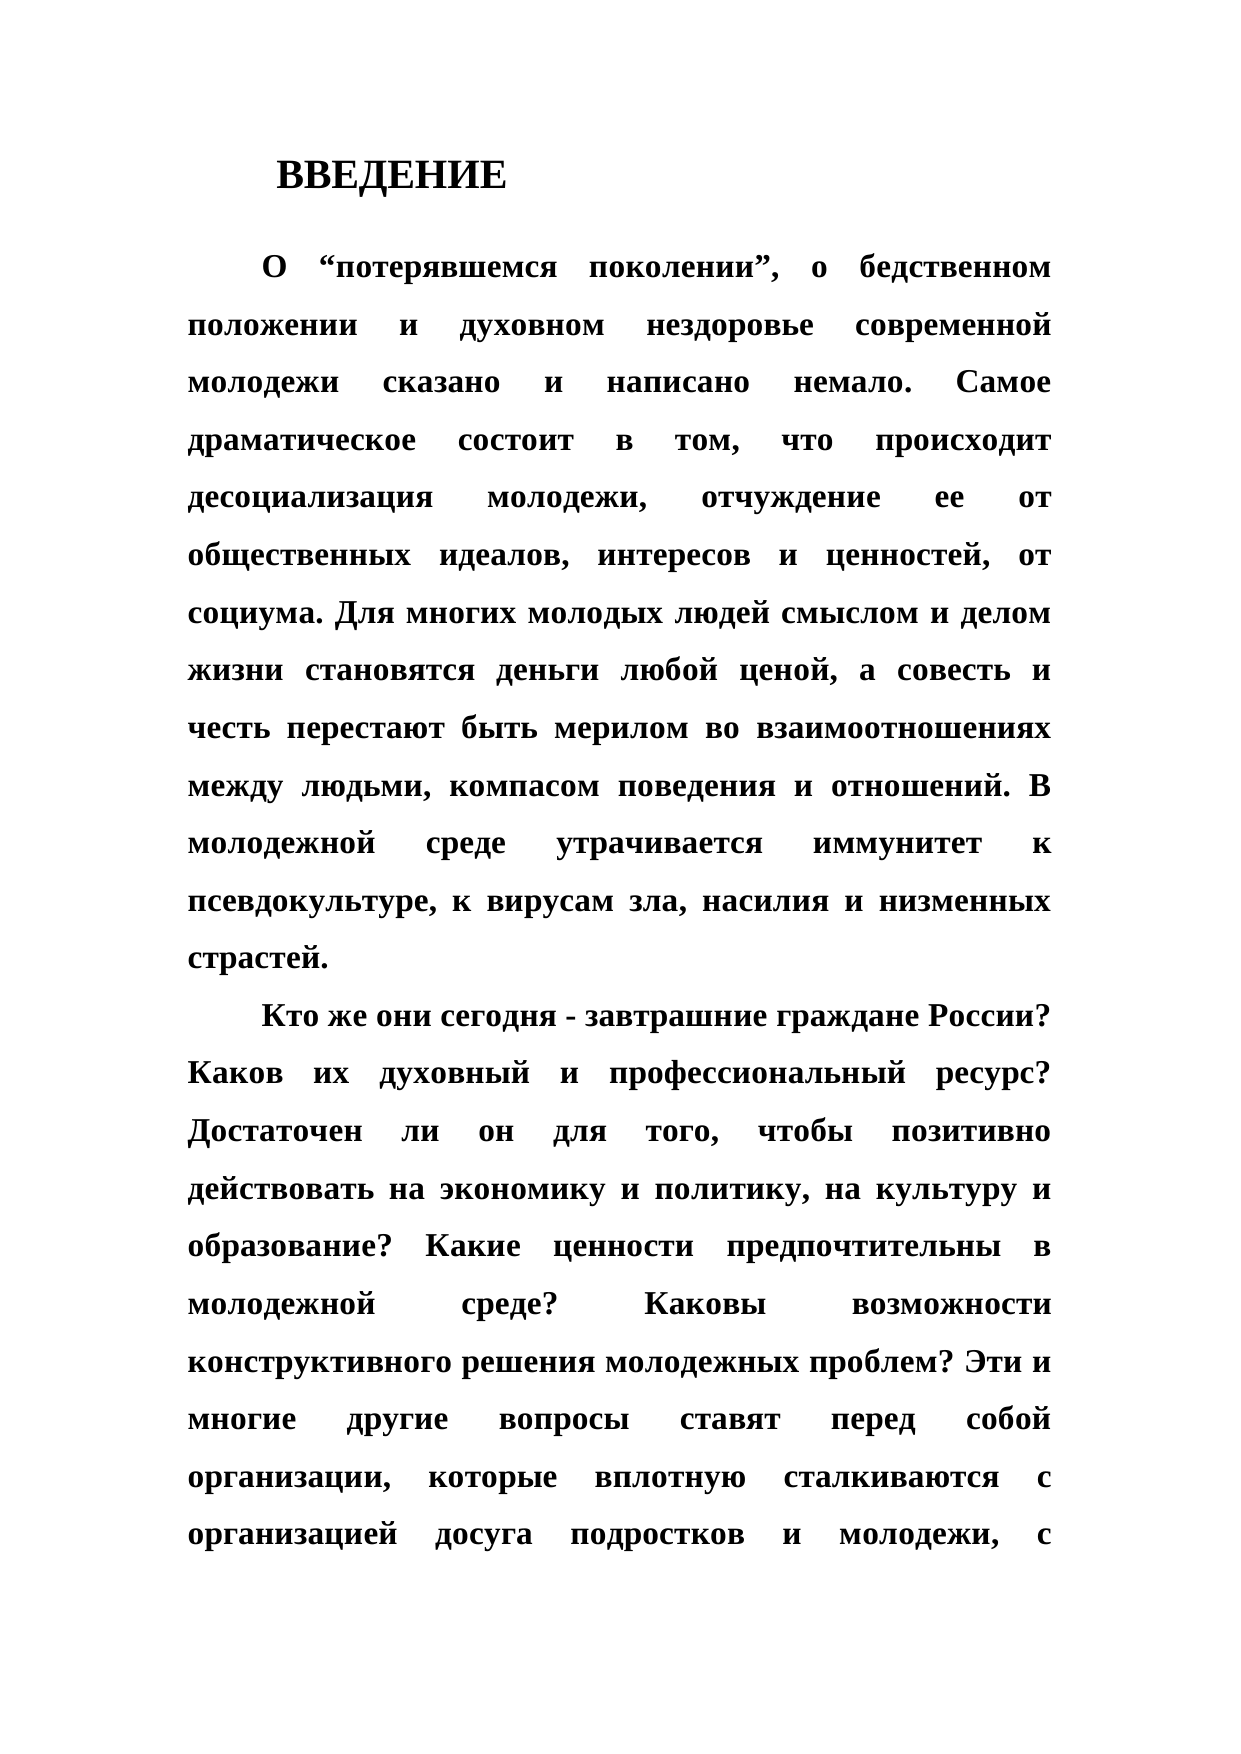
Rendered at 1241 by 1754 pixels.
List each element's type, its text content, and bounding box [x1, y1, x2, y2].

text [187, 995, 1053, 1552]
text О “потерявшемся поколении”, о бедственном положении и духовном нездоровье современной молодежи сказано и написано немало. Самое драматическое состоит в том, что происходит десоциализация молодежи, отчуждение ее от общественных идеалов, интересов и ценностей, от социума. Для многих молодых людей смыслом и делом жизни становятся деньги любой ценой, а совесть и честь перестают быть мерилом во взаимоотношениях между людьми, компасом поведения и отношений. В молодежной среде утрачивается иммунитет к псевдокультуре, к вирусам зла, насилия и низменных страстей. [187, 246, 1053, 976]
subtitle ВВЕДЕНИЕ [187, 150, 1053, 198]
